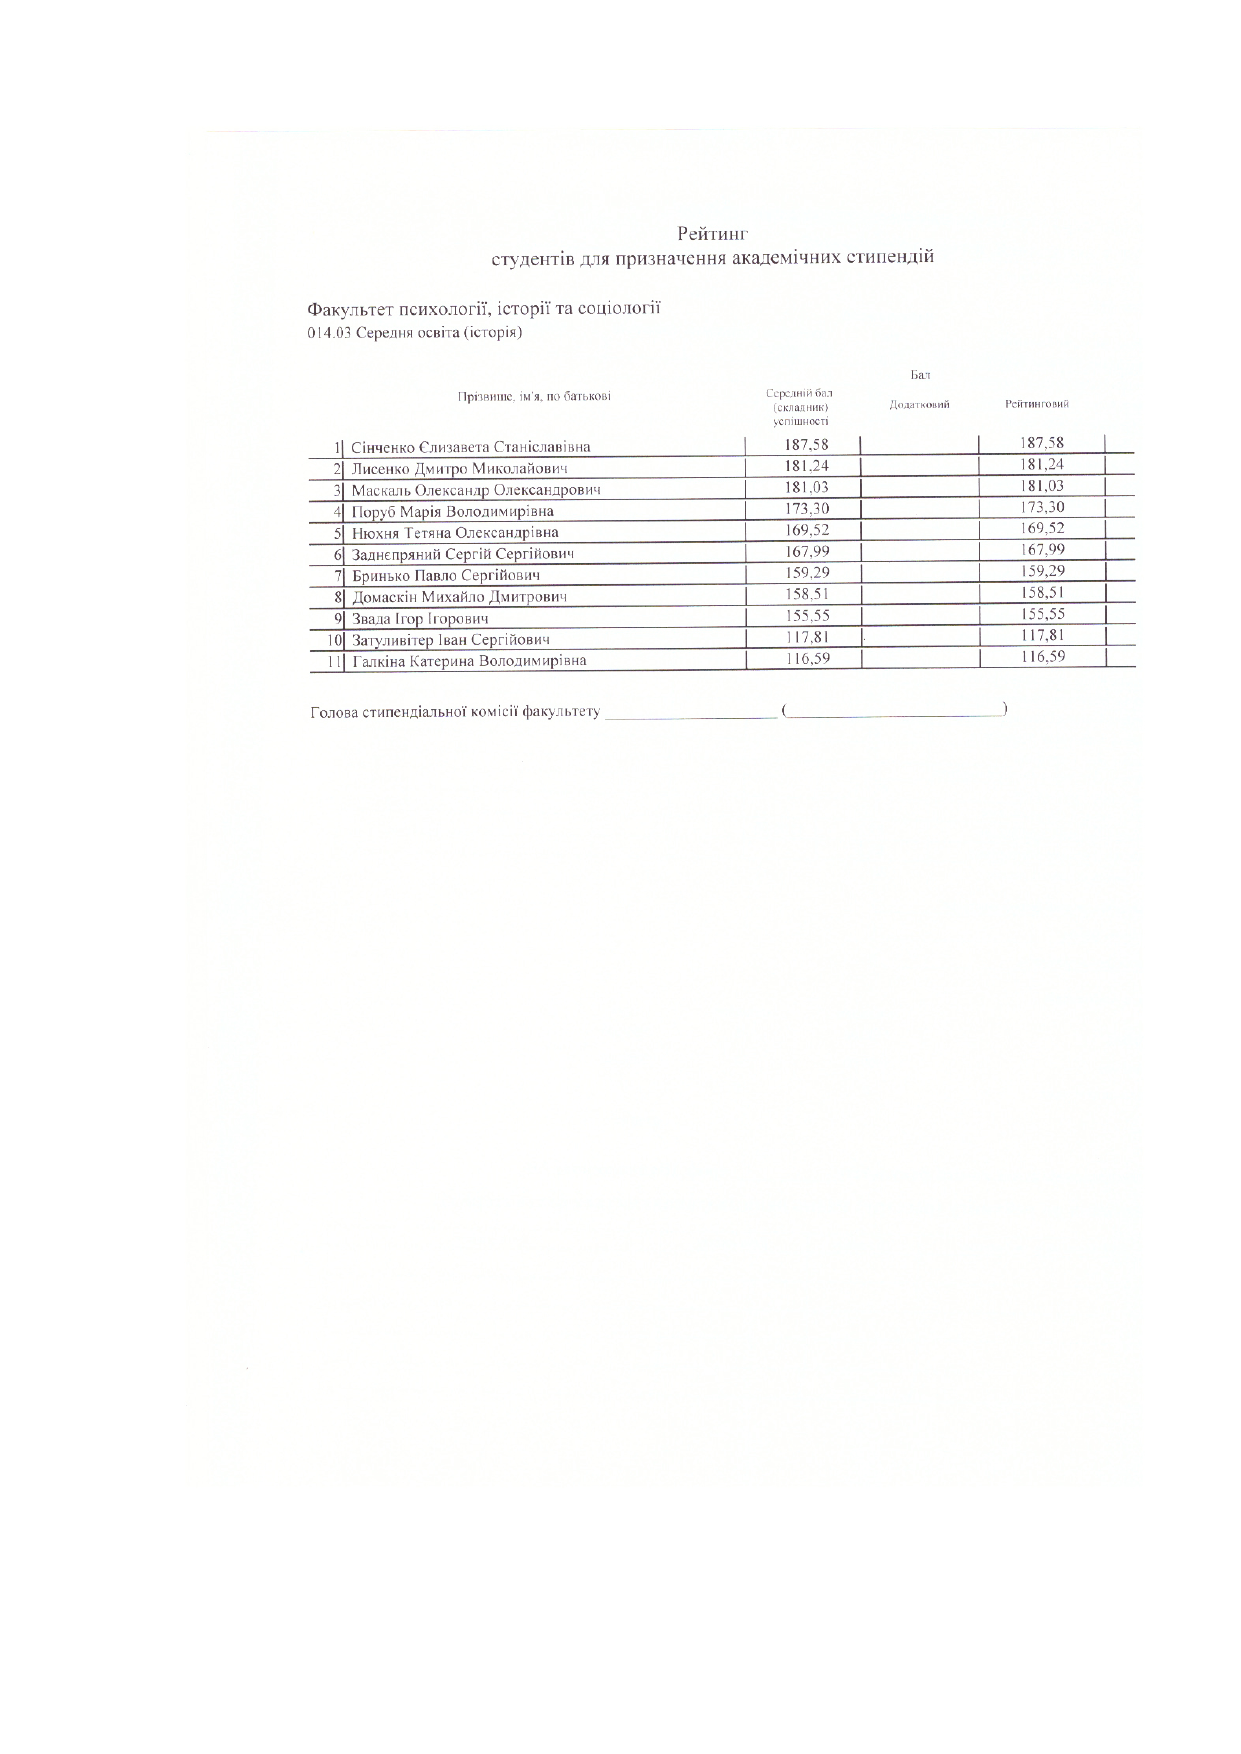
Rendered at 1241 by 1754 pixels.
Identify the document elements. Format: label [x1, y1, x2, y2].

picture [177, 118, 1152, 1496]
